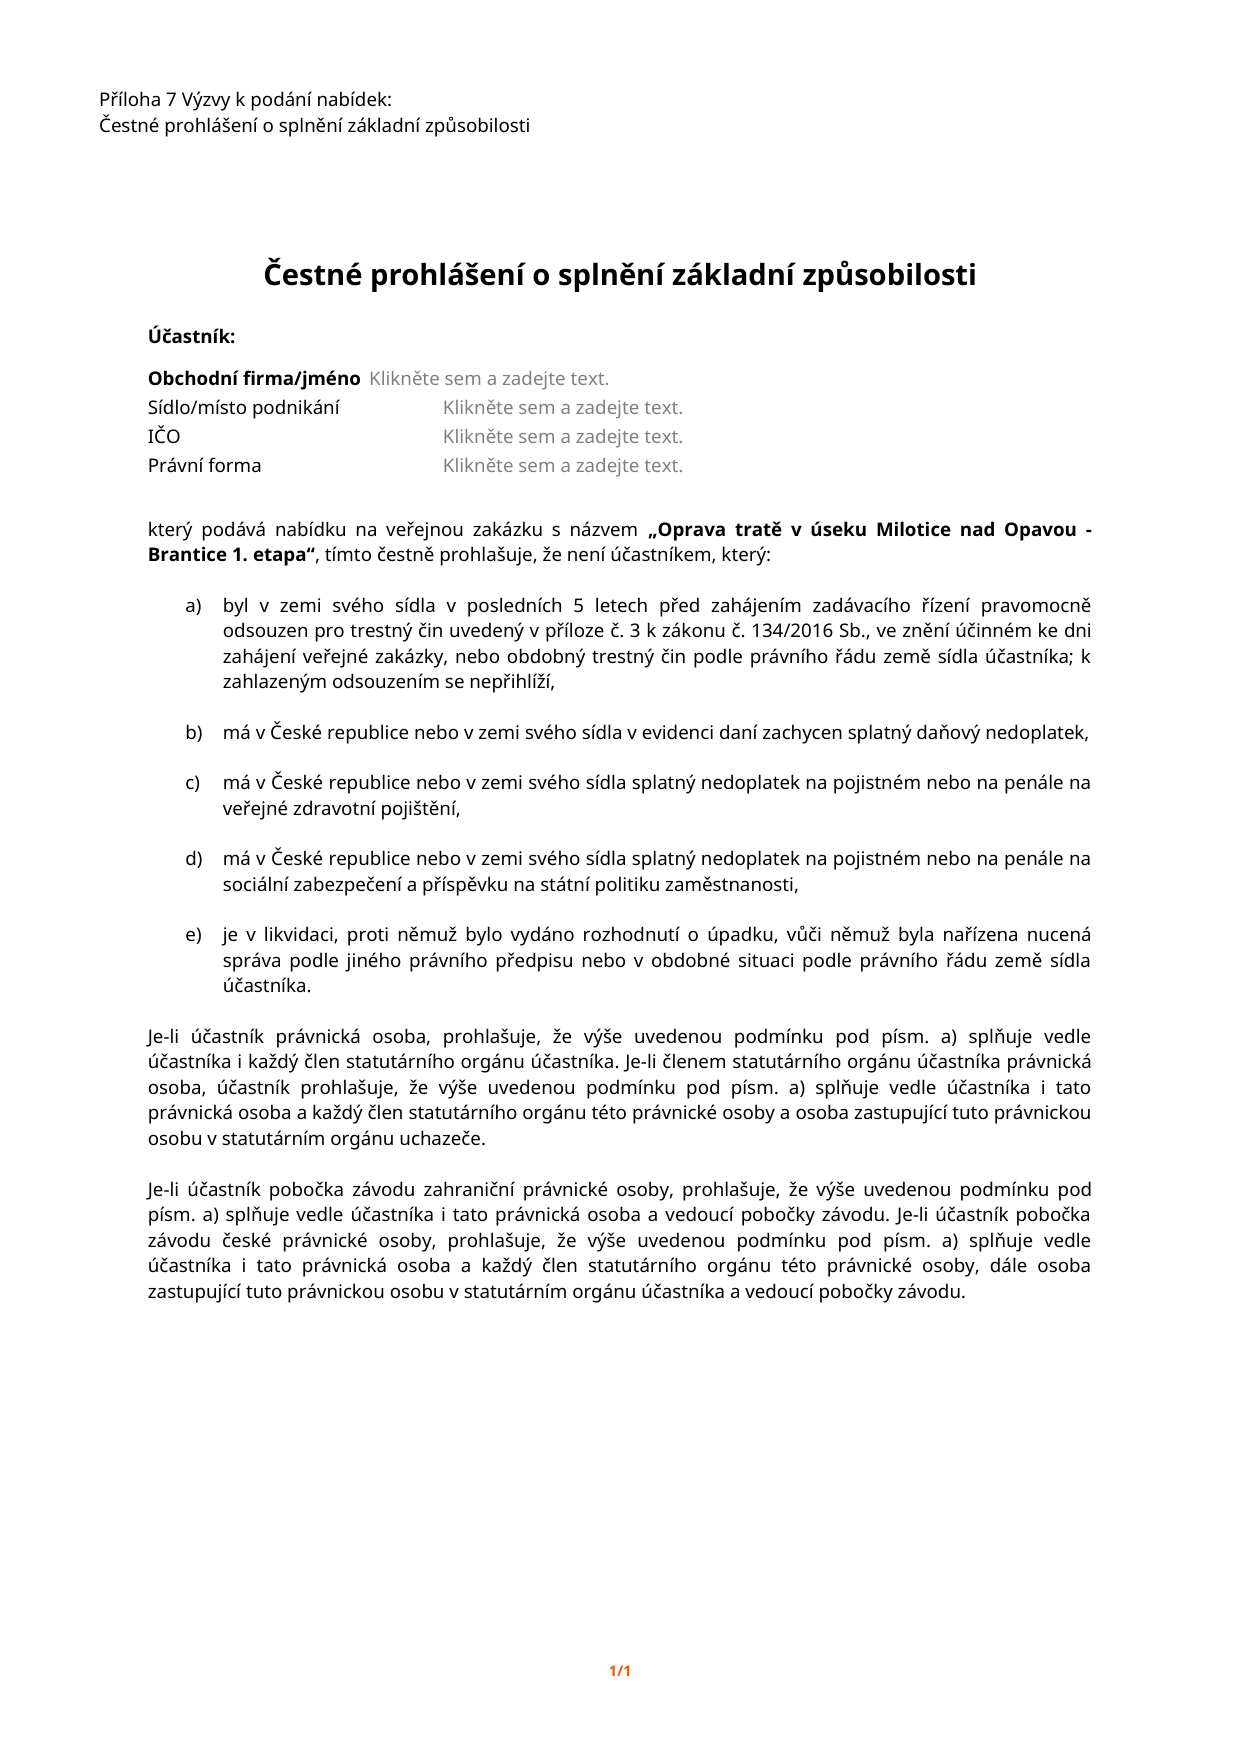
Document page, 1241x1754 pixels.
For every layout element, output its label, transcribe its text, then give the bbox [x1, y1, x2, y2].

list má v České republice nebo v zemi svého sídla splatný nedoplatek na pojistném nebo na penále na veřejné zdravotní pojištění, [185, 769, 1093, 821]
text IČO [148, 420, 1093, 449]
title Čestné prohlášení o splnění základní způsobilosti [148, 254, 1093, 293]
text Sídlo/místo podnikání [148, 391, 1093, 420]
list byl v zemi svého sídla v posledních 5 letech před zahájením zadávacího řízení pravomocně odsouzen pro trestný čin uvedený v příloze č. 3 k zákonu č. 134/2016 Sb., ve znění účinném ke dni zahájení veřejné zakázky, nebo obdobný trestný čin podle právního řádu země sídla účastníka; k zahlazeným odsouzením se nepřihlíží, [185, 592, 1093, 694]
text Právní forma [148, 449, 1093, 478]
list má v České republice nebo v zemi svého sídla splatný nedoplatek na pojistném nebo na penále na sociální zabezpečení a příspěvku na státní politiku zaměstnanosti, [185, 846, 1093, 897]
text Je-li účastník právnická osoba, prohlašuje, že výše uvedenou podmínku pod písm. a) splňuje vedle účastníka i každý člen statutárního orgánu účastníka. Je-li členem statutárního orgánu účastníka právnická osoba, účastník prohlašuje, že výše uvedenou podmínku pod písm. a) splňuje vedle účastníka i tato právnická osoba a každý člen statutárního orgánu této právnické osoby a osoba zastupující tuto právnickou osobu v statutárním orgánu uchazeče. [148, 1023, 1093, 1151]
list má v České republice nebo v zemi svého sídla v evidenci daní zachycen splatný daňový nedoplatek, [185, 719, 1093, 744]
text který podává nabídku na veřejnou zakázku s názvem „Oprava tratě v úseku Milotice nad Opavou - Brantice 1. etapa“, tímto čestně prohlašuje, že není účastníkem, který: [148, 516, 1093, 567]
text Je-li účastník pobočka závodu zahraniční právnické osoby, prohlašuje, že výše uvedenou podmínku pod písm. a) splňuje vedle účastníka i tato právnická osoba a vedoucí pobočky závodu. Je-li účastník pobočka závodu české právnické osoby, prohlašuje, že výše uvedenou podmínku pod písm. a) splňuje vedle účastníka i tato právnická osoba a každý člen statutárního orgánu této právnické osoby, dále osoba zastupující tuto právnickou osobu v statutárním orgánu účastníka a vedoucí pobočky závodu. [148, 1176, 1093, 1304]
list je v likvidaci, proti němuž bylo vydáno rozhodnutí o úpadku, vůči němuž byla nařízena nucená správa podle jiného právního předpisu nebo v obdobné situaci podle právního řádu země sídla účastníka. [185, 922, 1093, 998]
text Obchodní firma/jméno [148, 362, 1093, 391]
text Účastník: [148, 318, 1093, 349]
